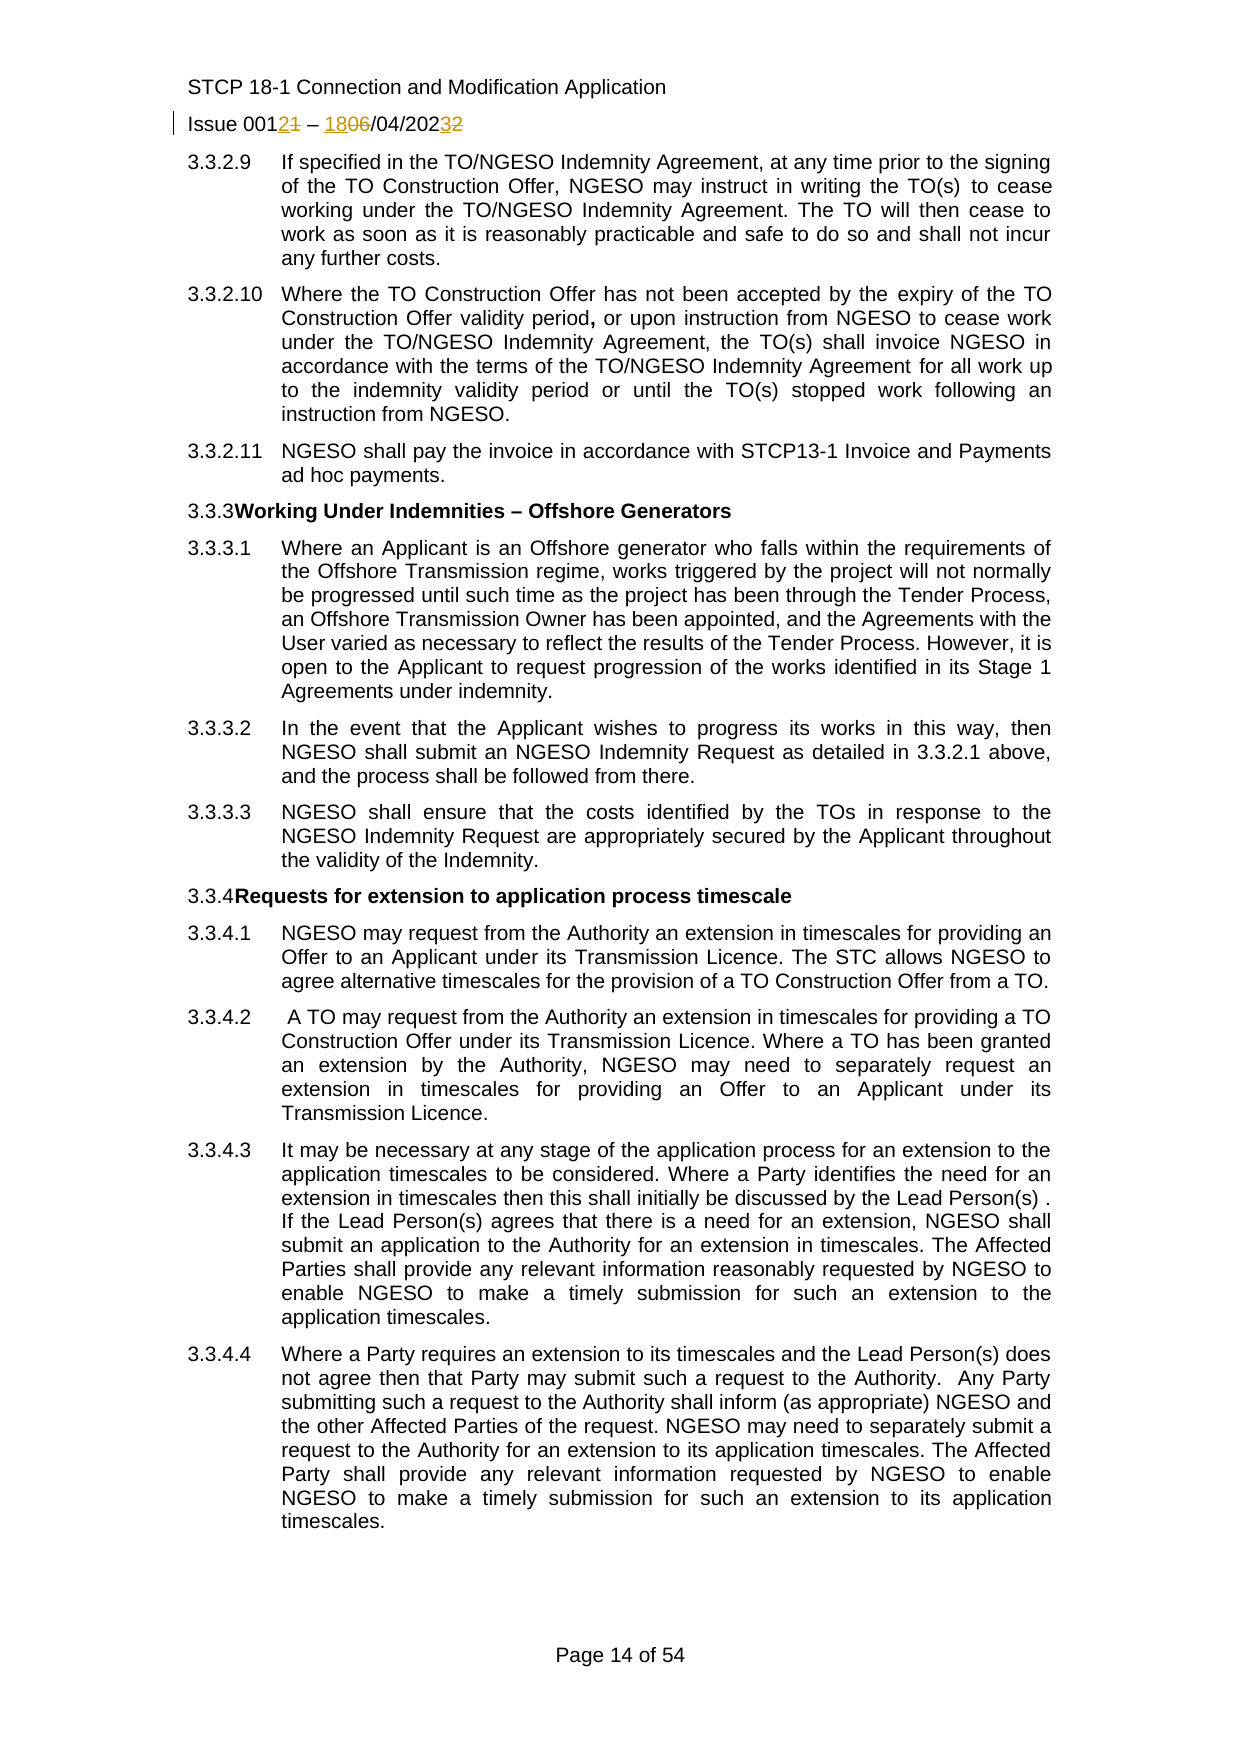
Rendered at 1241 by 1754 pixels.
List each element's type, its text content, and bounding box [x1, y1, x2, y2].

subtitle Where an Applicant is an Offshore generator who falls within the requirements of the Offshore Transmission regime, works triggered by the project will not normally be progressed until such time as the project has been through the Tender Process, an Offshore Transmission Owner has been appointed, and the Agreements with the User varied as necessary to reflect the results of the Tender Process. However, it is open to the Applicant to request progression of the works identified in its Stage 1 Agreements under indemnity. [187, 535, 1053, 703]
subtitle A TO may request from the Authority an extension in timescales for providing a TO Construction Offer under its Transmission Licence. Where a TO has been granted an extension by the Authority, NGESO may need to separately request an extension in timescales for providing an Offer to an Applicant under its Transmission Licence. [187, 1005, 1053, 1125]
subtitle NGESO may request from the Authority an extension in timescales for providing an Offer to an Applicant under its Transmission Licence. The STC allows NGESO to agree alternative timescales for the provision of a TO Construction Offer from a TO. [187, 921, 1053, 993]
subtitle It may be necessary at any stage of the application process for an extension to the application timescales to be considered. Where a Party identifies the need for an extension in timescales then this shall initially be discussed by the Lead Person(s) . If the Lead Person(s) agrees that there is a need for an extension, NGESO shall submit an application to the Authority for an extension in timescales. The Affected Parties shall provide any relevant information reasonably requested by NGESO to enable NGESO to make a timely submission for such an extension to the application timescales. [187, 1137, 1053, 1329]
subtitle Where a Party requires an extension to its timescales and the Lead Person(s) does not agree then that Party may submit such a request to the Authority. Any Party submitting such a request to the Authority shall inform (as appropriate) NGESO and the other Affected Parties of the request. NGESO may need to separately submit a request to the Authority for an extension to its application timescales. The Affected Party shall provide any relevant information requested by NGESO to enable NGESO to make a timely submission for such an extension to its application timescales. [187, 1342, 1053, 1533]
subtitle Requests for extension to application process timescale [187, 884, 1053, 908]
subtitle In the event that the Applicant wishes to progress its works in this way, then NGESO shall submit an NGESO Indemnity Request as detailed in 3.3.2.1 above, and the process shall be followed from there. [187, 716, 1053, 787]
subtitle Where the TO Construction Offer has not been accepted by the expiry of the TO Construction Offer validity period, or upon instruction from NGESO to cease work under the TO/NGESO Indemnity Agreement, the TO(s) shall invoice NGESO in accordance with the terms of the TO/NGESO Indemnity Agreement for all work up to the indemnity validity period or until the TO(s) stopped work following an instruction from NGESO. [187, 282, 1053, 426]
subtitle NGESO shall pay the invoice in accordance with STCP13-1 Invoice and Payments ad hoc payments. [187, 438, 1053, 486]
subtitle If specified in the TO/NGESO Indemnity Agreement, at any time prior to the signing of the TO Construction Offer, NGESO may instruct in writing the TO(s) to cease working under the TO/NGESO Indemnity Agreement. The TO will then cease to work as soon as it is reasonably practicable and safe to do so and shall not incur any further costs. [187, 150, 1053, 270]
subtitle Working Under Indemnities – Offshore Generators [187, 499, 1053, 523]
subtitle NGESO shall ensure that the costs identified by the TOs in response to the NGESO Indemnity Request are appropriately secured by the Applicant throughout the validity of the Indemnity. [187, 800, 1053, 872]
